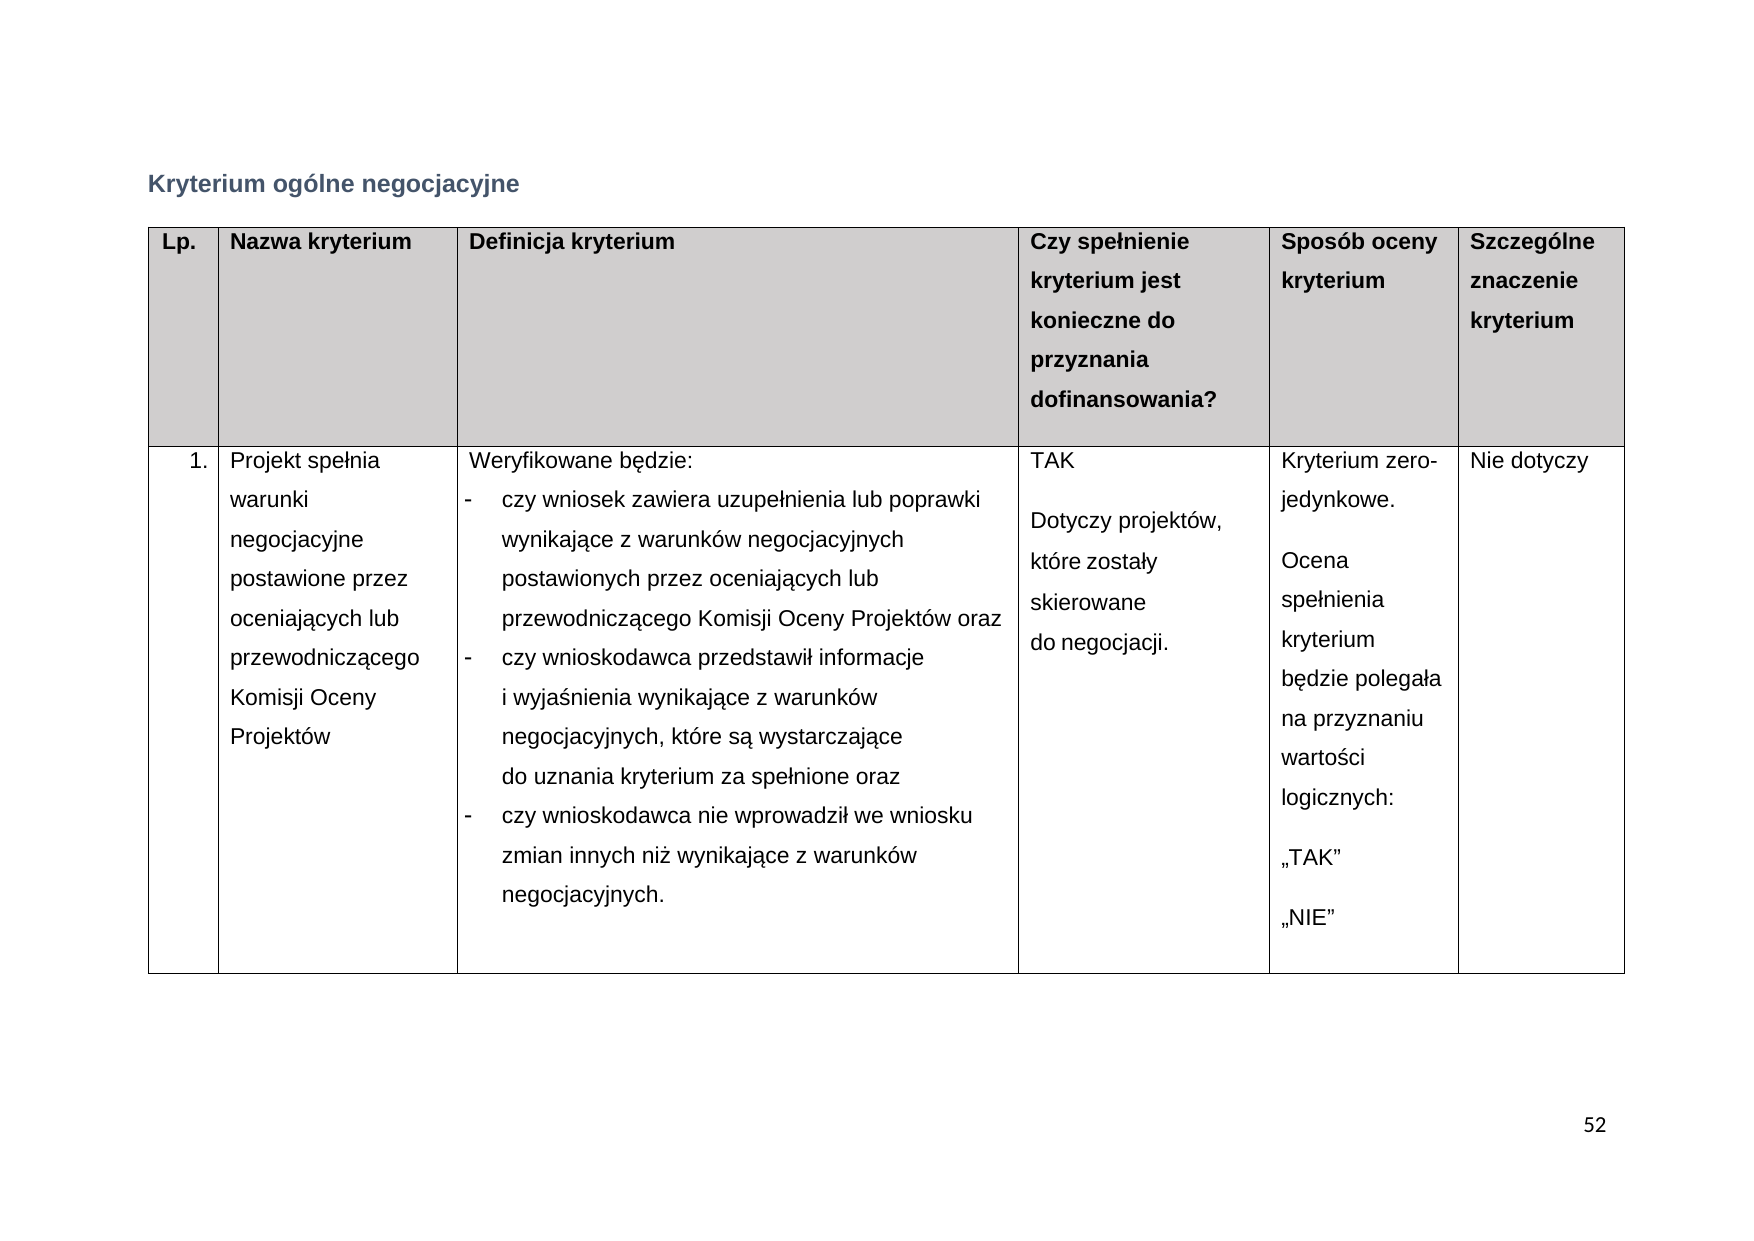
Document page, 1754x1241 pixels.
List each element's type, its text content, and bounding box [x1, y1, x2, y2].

table_cell Kryterium zero-jedynkowe. Ocena spełnienia kryterium będzie polegała na przyznaniu wartości logicznych: „TAK” „NIE” [1270, 447, 1458, 973]
table_cell Nie dotyczy [1459, 447, 1624, 973]
table_header Definicja kryterium [458, 228, 1018, 446]
table_cell Weryfikowane będzie: czy wniosek zawiera uzupełnienia lub poprawki wynikające z warunków negocjacyjnych postawionych przez oceniających lub przewodniczącego Komisji Oceny Projektów oraz czy wnioskodawca przedstawił informacje i wyjaśnienia wynikające z warunków negocjacyjnych, które są wystarczające do uznania kryterium za spełnione oraz czy wnioskodawca nie wprowadził we wniosku zmian innych niż wynikające z warunków negocjacyjnych. [458, 447, 1018, 973]
table_header Nazwa kryterium [219, 228, 457, 446]
table_header Czy spełnienie kryterium jest konieczne do przyznania dofinansowania? [1019, 228, 1269, 446]
subtitle Kryterium ogólne negocjacyjne [148, 168, 1606, 197]
table_cell Projekt spełnia warunki negocjacyjne postawione przez oceniających lub przewodniczącego Komisji Oceny Projektów [219, 447, 457, 973]
table_header Sposób oceny kryterium [1270, 228, 1458, 446]
table_header Szczególne znaczenie kryterium [1459, 228, 1624, 446]
table_header Lp. [149, 228, 218, 446]
table_cell [149, 447, 218, 973]
table_cell TAK Dotyczy projektów, które zostały skierowane do negocjacji. [1019, 447, 1269, 973]
